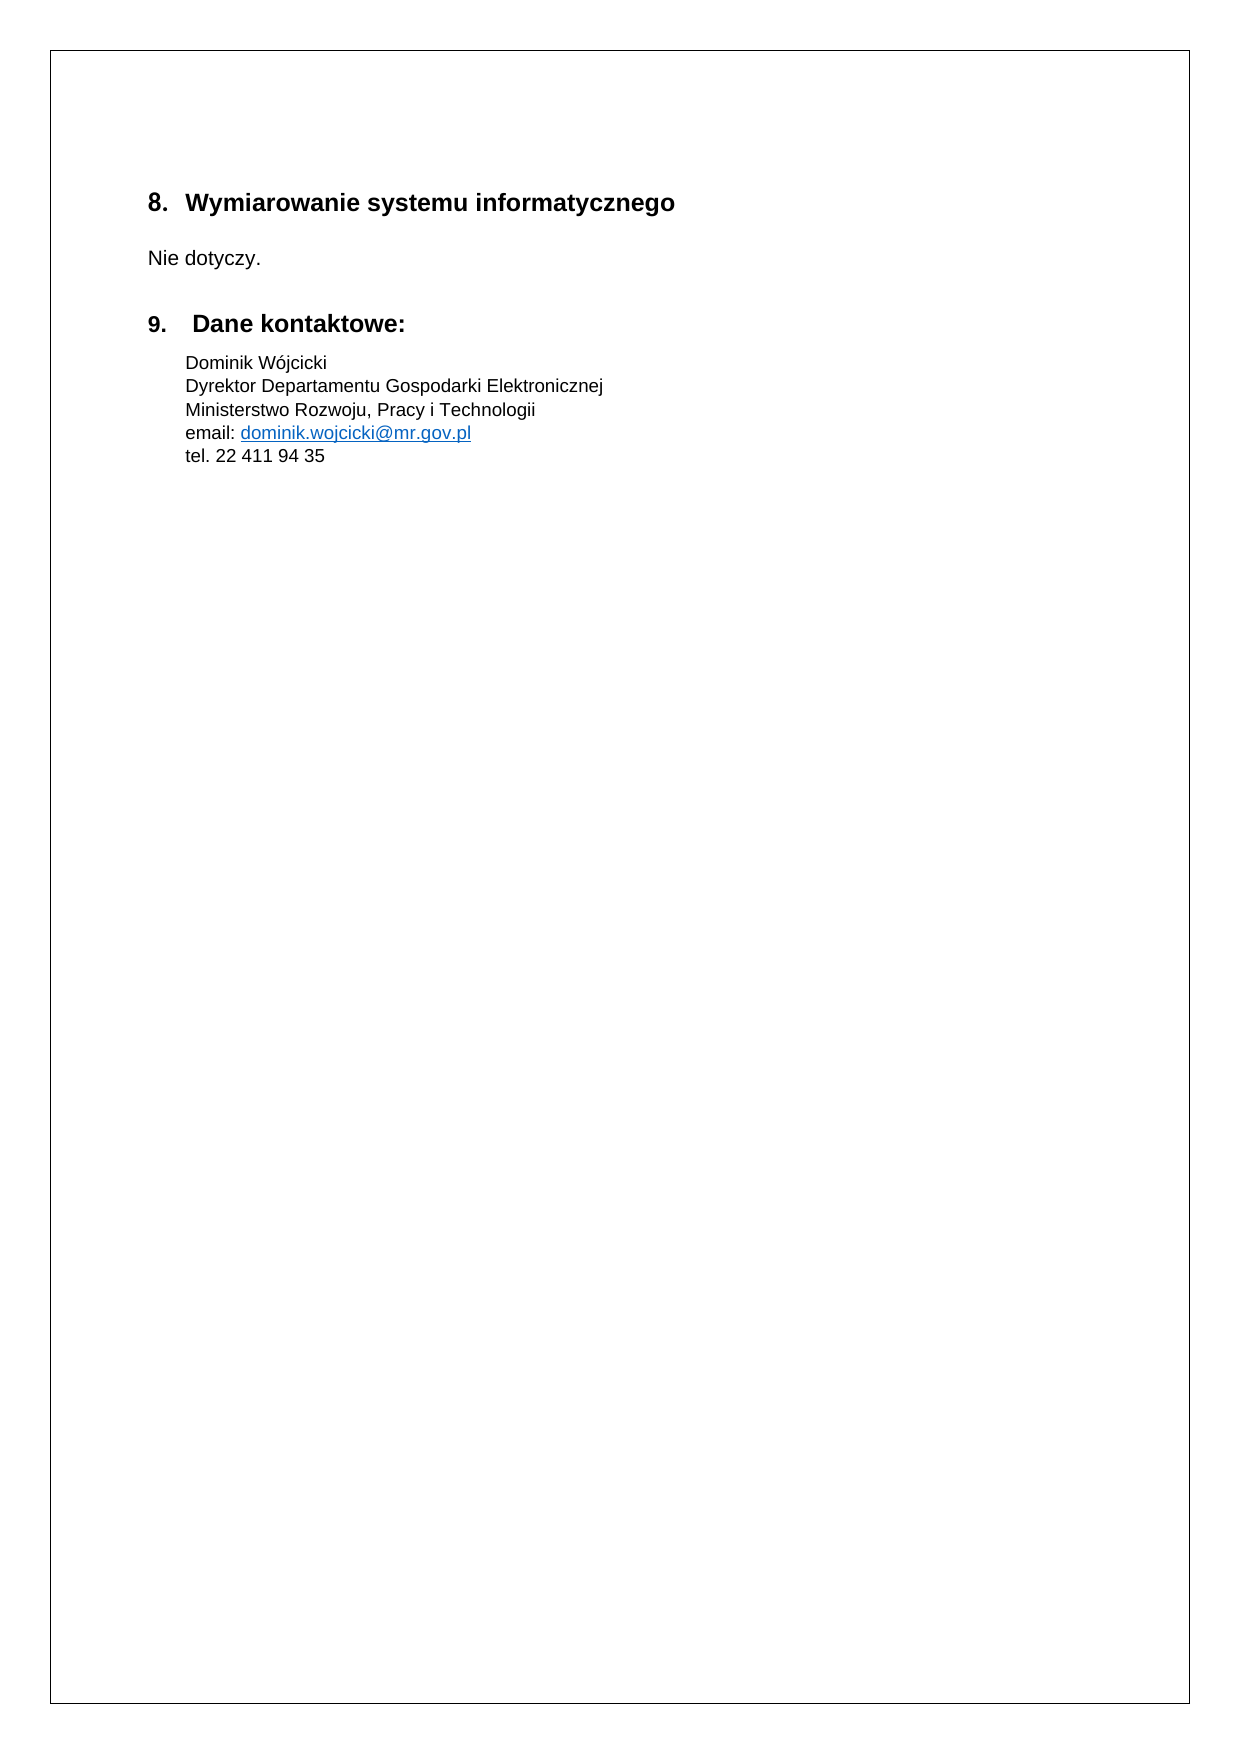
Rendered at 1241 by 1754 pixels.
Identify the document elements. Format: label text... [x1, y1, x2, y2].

list tel. 22 411 94 35 [185, 445, 1093, 467]
text Nie dotyczy. [148, 246, 1093, 269]
list Dane kontaktowe: [148, 309, 1093, 338]
list Dyrektor Departamentu Gospodarki Elektronicznej [185, 375, 1093, 397]
list Dominik Wójcicki [185, 352, 1093, 374]
list Wymiarowanie systemu informatycznego [148, 185, 1093, 218]
list email: dominik.wojcicki@mr.gov.pl [185, 422, 1093, 443]
list Ministerstwo Rozwoju, Pracy i Technologii [185, 398, 1093, 420]
